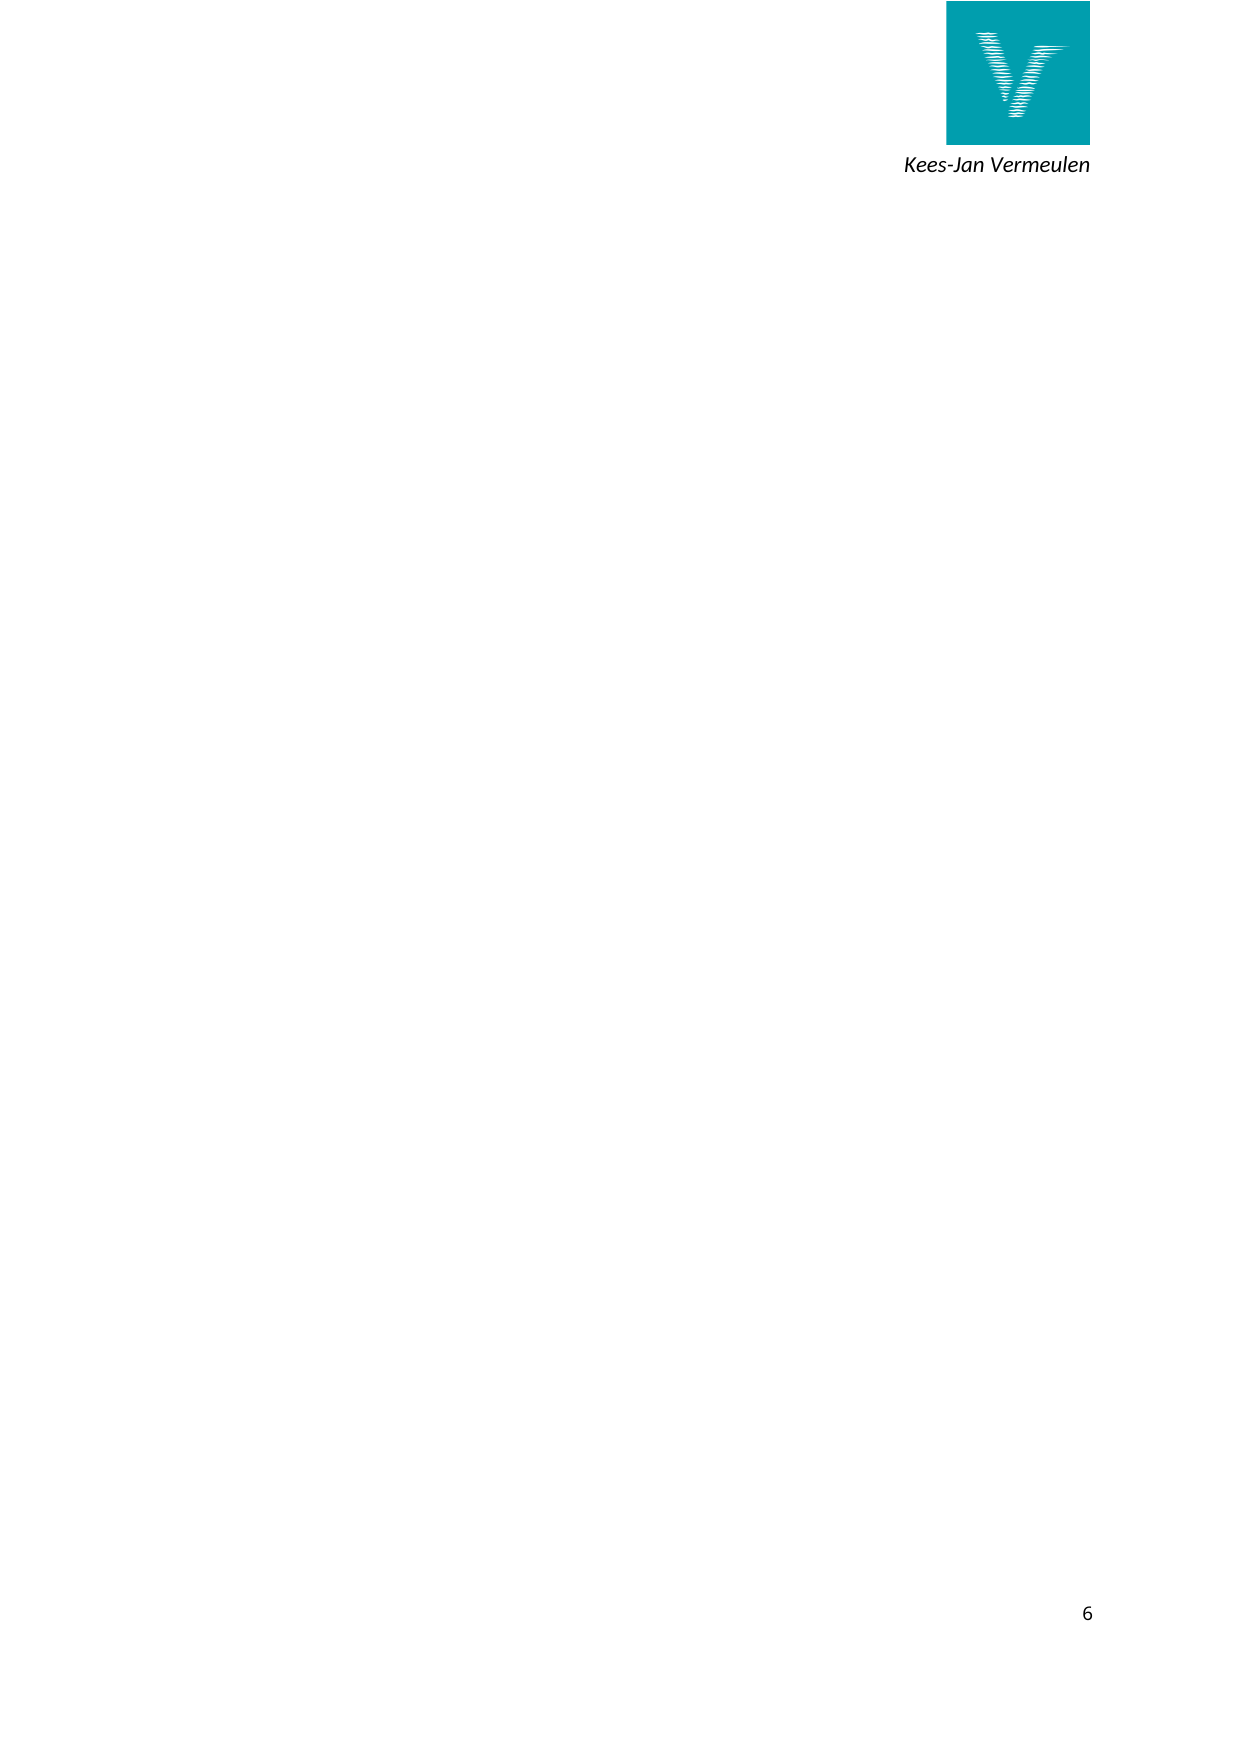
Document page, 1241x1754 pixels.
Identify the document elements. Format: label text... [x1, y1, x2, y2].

picture [946, 1, 1090, 145]
text Kees-Jan Vermeulen [148, 148, 1093, 179]
